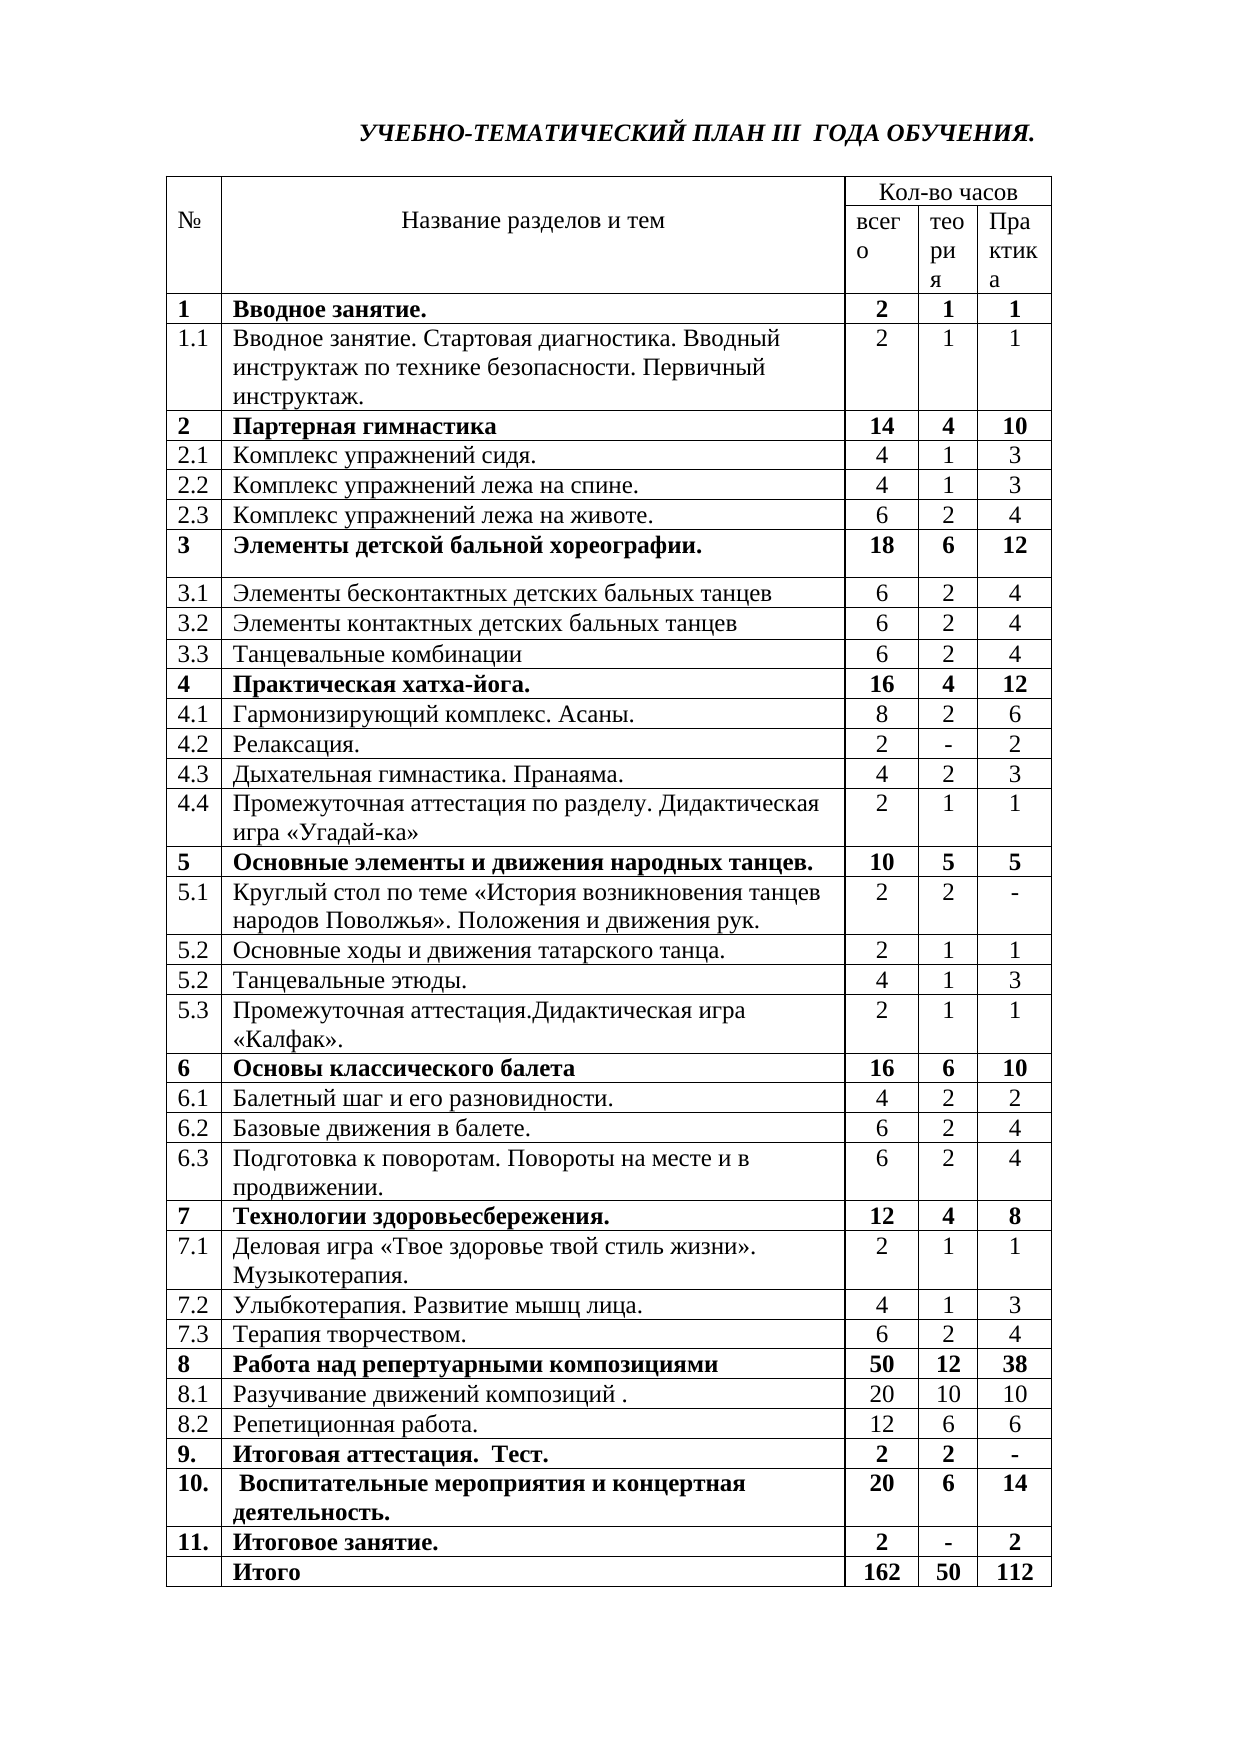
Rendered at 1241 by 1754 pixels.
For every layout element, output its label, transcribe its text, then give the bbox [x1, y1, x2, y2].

table_cell Промежуточная аттестация по разделу. Дидактическая игра «Угадай-ка» [222, 789, 844, 846]
table_cell 4 [167, 669, 221, 698]
table_cell 12 [978, 669, 1051, 698]
table_cell Разучивание движений композиций . [222, 1379, 844, 1408]
table_cell Промежуточная аттестация.Дидактическая игра «Калфак». [222, 995, 844, 1052]
table_cell 3 [978, 759, 1051, 787]
table_cell 5.3 [167, 995, 221, 1052]
table_cell 6 [919, 1469, 977, 1526]
table_cell Балетный шаг и его разновидности. [222, 1083, 844, 1112]
table_cell 4 [846, 1083, 918, 1112]
table_cell 1 [919, 789, 977, 846]
table_cell Подготовка к поворотам. Повороты на месте и в продвижении. [222, 1143, 844, 1200]
table_cell 112 [978, 1557, 1051, 1586]
table_cell 1 [919, 1231, 977, 1289]
table_cell 7.3 [167, 1320, 221, 1348]
table_cell Вводное занятие. [222, 294, 844, 322]
table_cell 2.3 [167, 500, 221, 529]
table_cell 5 [919, 847, 977, 876]
table_cell 2 [919, 759, 977, 787]
table_cell 2 [919, 608, 977, 638]
table_cell 3 [167, 530, 221, 577]
table_cell 6 [978, 699, 1051, 728]
table_cell Дыхательная гимнастика. Пранаяма. [222, 759, 844, 787]
table_cell 1 [919, 294, 977, 322]
table_cell 16 [846, 669, 918, 698]
table_cell 2 [919, 1320, 977, 1348]
table_cell 2 [846, 1439, 918, 1467]
table_cell 8.1 [167, 1379, 221, 1408]
table_cell 6 [167, 1054, 221, 1082]
table_cell 1 [978, 995, 1051, 1052]
table_cell Основы классического балета [222, 1054, 844, 1082]
table_cell 1 [919, 470, 977, 499]
table_cell 2 [919, 1439, 977, 1467]
table_cell 3 [978, 1290, 1051, 1318]
table_cell - [978, 1439, 1051, 1467]
table_cell 2 [919, 1113, 977, 1142]
table_cell 4 [978, 1113, 1051, 1142]
table_cell 6 [846, 1143, 918, 1200]
table_cell 4 [978, 640, 1051, 668]
table_cell Комплекс упражнений лежа на спине. [222, 470, 844, 499]
table_cell 4 [846, 759, 918, 787]
table_cell 2.2 [167, 470, 221, 499]
table_cell 16 [846, 1054, 918, 1082]
table_cell 3 [978, 441, 1051, 469]
table_cell 12 [846, 1409, 918, 1438]
table_cell Партерная гимнастика [222, 411, 844, 439]
table_cell 50 [919, 1557, 977, 1586]
table_cell 5.2 [167, 965, 221, 994]
table_cell 1 [919, 935, 977, 964]
table_cell 1 [167, 294, 221, 322]
table_cell 3 [978, 965, 1051, 994]
table_cell Практическая хатха-йога. [222, 669, 844, 698]
table_cell Релаксация. [222, 729, 844, 758]
table_cell 6 [919, 530, 977, 577]
table_cell Танцевальные комбинации [222, 640, 844, 668]
table_cell 5.1 [167, 877, 221, 934]
table_cell 10 [978, 411, 1051, 439]
table_cell 1 [978, 789, 1051, 846]
table_cell 4.3 [167, 759, 221, 787]
table_header Кол-во часов [846, 177, 1051, 205]
table_cell 10 [978, 1054, 1051, 1082]
table_cell 3.1 [167, 578, 221, 607]
table_cell 6 [846, 1113, 918, 1142]
table_cell 162 [846, 1557, 918, 1586]
table_cell 8 [846, 699, 918, 728]
table_cell 2 [846, 294, 918, 322]
table_cell 2 [919, 699, 977, 728]
table_cell 2 [919, 877, 977, 934]
table_cell 4.1 [167, 699, 221, 728]
table_cell 1.1 [167, 324, 221, 410]
table_cell Основные элементы и движения народных танцев. [222, 847, 844, 876]
table_cell Комплекс упражнений сидя. [222, 441, 844, 469]
table_cell 2 [919, 1083, 977, 1112]
table_cell Деловая игра «Твое здоровье твой стиль жизни». Музыкотерапия. [222, 1231, 844, 1289]
table_cell Улыбкотерапия. Развитие мышц лица. [222, 1290, 844, 1318]
table_cell Технологии здоровьесбережения. [222, 1201, 844, 1230]
table_cell - [978, 877, 1051, 934]
table_cell 1 [978, 935, 1051, 964]
table_cell 20 [846, 1379, 918, 1408]
table_cell 5.2 [167, 935, 221, 964]
table_cell 6 [978, 1409, 1051, 1438]
table_cell - [919, 1527, 977, 1556]
table_cell 12 [978, 530, 1051, 577]
table_cell 6 [919, 1054, 977, 1082]
table_cell 11. [167, 1527, 221, 1556]
table_cell 14 [978, 1469, 1051, 1526]
table_cell 2 [846, 1231, 918, 1289]
table_cell 14 [846, 411, 918, 439]
table_cell Элементы контактных детских бальных танцев [222, 608, 844, 638]
table_cell 4 [919, 1201, 977, 1230]
table_cell 6 [846, 1320, 918, 1348]
table_cell 9. [167, 1439, 221, 1467]
table_cell Работа над репертуарными композициями [222, 1349, 844, 1378]
table_cell 1 [919, 324, 977, 410]
table_cell 4.2 [167, 729, 221, 758]
table_cell 50 [846, 1349, 918, 1378]
table_cell 3.2 [167, 608, 221, 638]
table_cell 12 [846, 1201, 918, 1230]
table_cell Основные ходы и движения татарского танца. [222, 935, 844, 964]
table_cell Комплекс упражнений лежа на животе. [222, 500, 844, 529]
table_cell 2 [846, 877, 918, 934]
table_cell 2 [846, 324, 918, 410]
table_cell Практика [978, 206, 1051, 293]
table_cell Элементы детской бальной хореографии. [222, 530, 844, 577]
table_cell Круглый стол по теме «История возникновения танцев народов Поволжья». Положения и движения рук. [222, 877, 844, 934]
table_cell Итоговая аттестация. Тест. [222, 1439, 844, 1467]
table_cell - [919, 729, 977, 758]
table_cell Воспитательные мероприятия и концертная деятельность. [222, 1469, 844, 1526]
table_cell 10. [167, 1469, 221, 1526]
table_cell 6 [846, 578, 918, 607]
table_cell 2 [846, 729, 918, 758]
table_cell 10 [919, 1379, 977, 1408]
table_cell 20 [846, 1469, 918, 1526]
table_cell Терапия творчеством. [222, 1320, 844, 1348]
table_cell 1 [919, 965, 977, 994]
table_cell 3 [978, 470, 1051, 499]
table_cell 6.3 [167, 1143, 221, 1200]
table_cell 2 [919, 1143, 977, 1200]
table_cell 6 [846, 500, 918, 529]
table_cell 10 [846, 847, 918, 876]
table_cell 12 [919, 1349, 977, 1378]
table_cell 4 [978, 578, 1051, 607]
table_cell 4 [978, 608, 1051, 638]
table_cell 4.4 [167, 789, 221, 846]
table_cell 2 [919, 578, 977, 607]
table_cell 4 [978, 1143, 1051, 1200]
table_cell 2 [978, 1527, 1051, 1556]
table_cell 4 [978, 1320, 1051, 1348]
table_cell 2 [978, 729, 1051, 758]
table_cell Базовые движения в балете. [222, 1113, 844, 1142]
table_cell теория [919, 206, 977, 293]
table_cell 1 [919, 1290, 977, 1318]
table_cell Вводное занятие. Стартовая диагностика. Вводный инструктаж по технике безопасности. Первичный инструктаж. [222, 324, 844, 410]
table_cell 8.2 [167, 1409, 221, 1438]
table_cell 7.2 [167, 1290, 221, 1318]
table_cell всего [846, 206, 918, 293]
table_cell 3.3 [167, 640, 221, 668]
table_cell 2 [846, 1527, 918, 1556]
table_cell 7 [167, 1201, 221, 1230]
title УЧЕБНО-ТЕМАТИЧЕСКИЙ ПЛАН III ГОДА ОБУЧЕНИЯ. [183, 118, 1152, 147]
table_cell 2 [846, 995, 918, 1052]
table_cell 2 [919, 500, 977, 529]
table_cell 2 [919, 640, 977, 668]
table_cell Итого [222, 1557, 844, 1586]
table_cell 8 [167, 1349, 221, 1378]
table_cell 4 [978, 500, 1051, 529]
table_cell 4 [846, 441, 918, 469]
table_cell 6 [846, 608, 918, 638]
table_cell Репетиционная работа. [222, 1409, 844, 1438]
table_cell Гармонизирующий комплекс. Асаны. [222, 699, 844, 728]
table_cell 1 [978, 1231, 1051, 1289]
table_cell [167, 1557, 221, 1586]
table_cell 2 [167, 411, 221, 439]
table_cell 6.2 [167, 1113, 221, 1142]
table_cell 7.1 [167, 1231, 221, 1289]
table_cell 4 [846, 965, 918, 994]
table_cell 6.1 [167, 1083, 221, 1112]
table_header Название разделов и тем [222, 177, 844, 293]
table_cell 1 [919, 995, 977, 1052]
table_cell 4 [919, 411, 977, 439]
table_cell Элементы бесконтактных детских бальных танцев [222, 578, 844, 607]
table_cell 38 [978, 1349, 1051, 1378]
table_cell 4 [919, 669, 977, 698]
table_cell 5 [978, 847, 1051, 876]
table_cell 4 [846, 470, 918, 499]
table_cell 2 [846, 789, 918, 846]
table_cell Танцевальные этюды. [222, 965, 844, 994]
table_cell 1 [978, 294, 1051, 322]
table_cell 10 [978, 1379, 1051, 1408]
table_cell 1 [978, 324, 1051, 410]
table_cell Итоговое занятие. [222, 1527, 844, 1556]
table_cell 18 [846, 530, 918, 577]
table_cell 6 [919, 1409, 977, 1438]
table_cell 1 [919, 441, 977, 469]
table_header № [167, 177, 221, 293]
table_cell 2 [846, 935, 918, 964]
table_cell 2 [978, 1083, 1051, 1112]
table_cell 4 [846, 1290, 918, 1318]
table_cell 2.1 [167, 441, 221, 469]
table_cell 6 [846, 640, 918, 668]
table_cell 8 [978, 1201, 1051, 1230]
table_cell 5 [167, 847, 221, 876]
